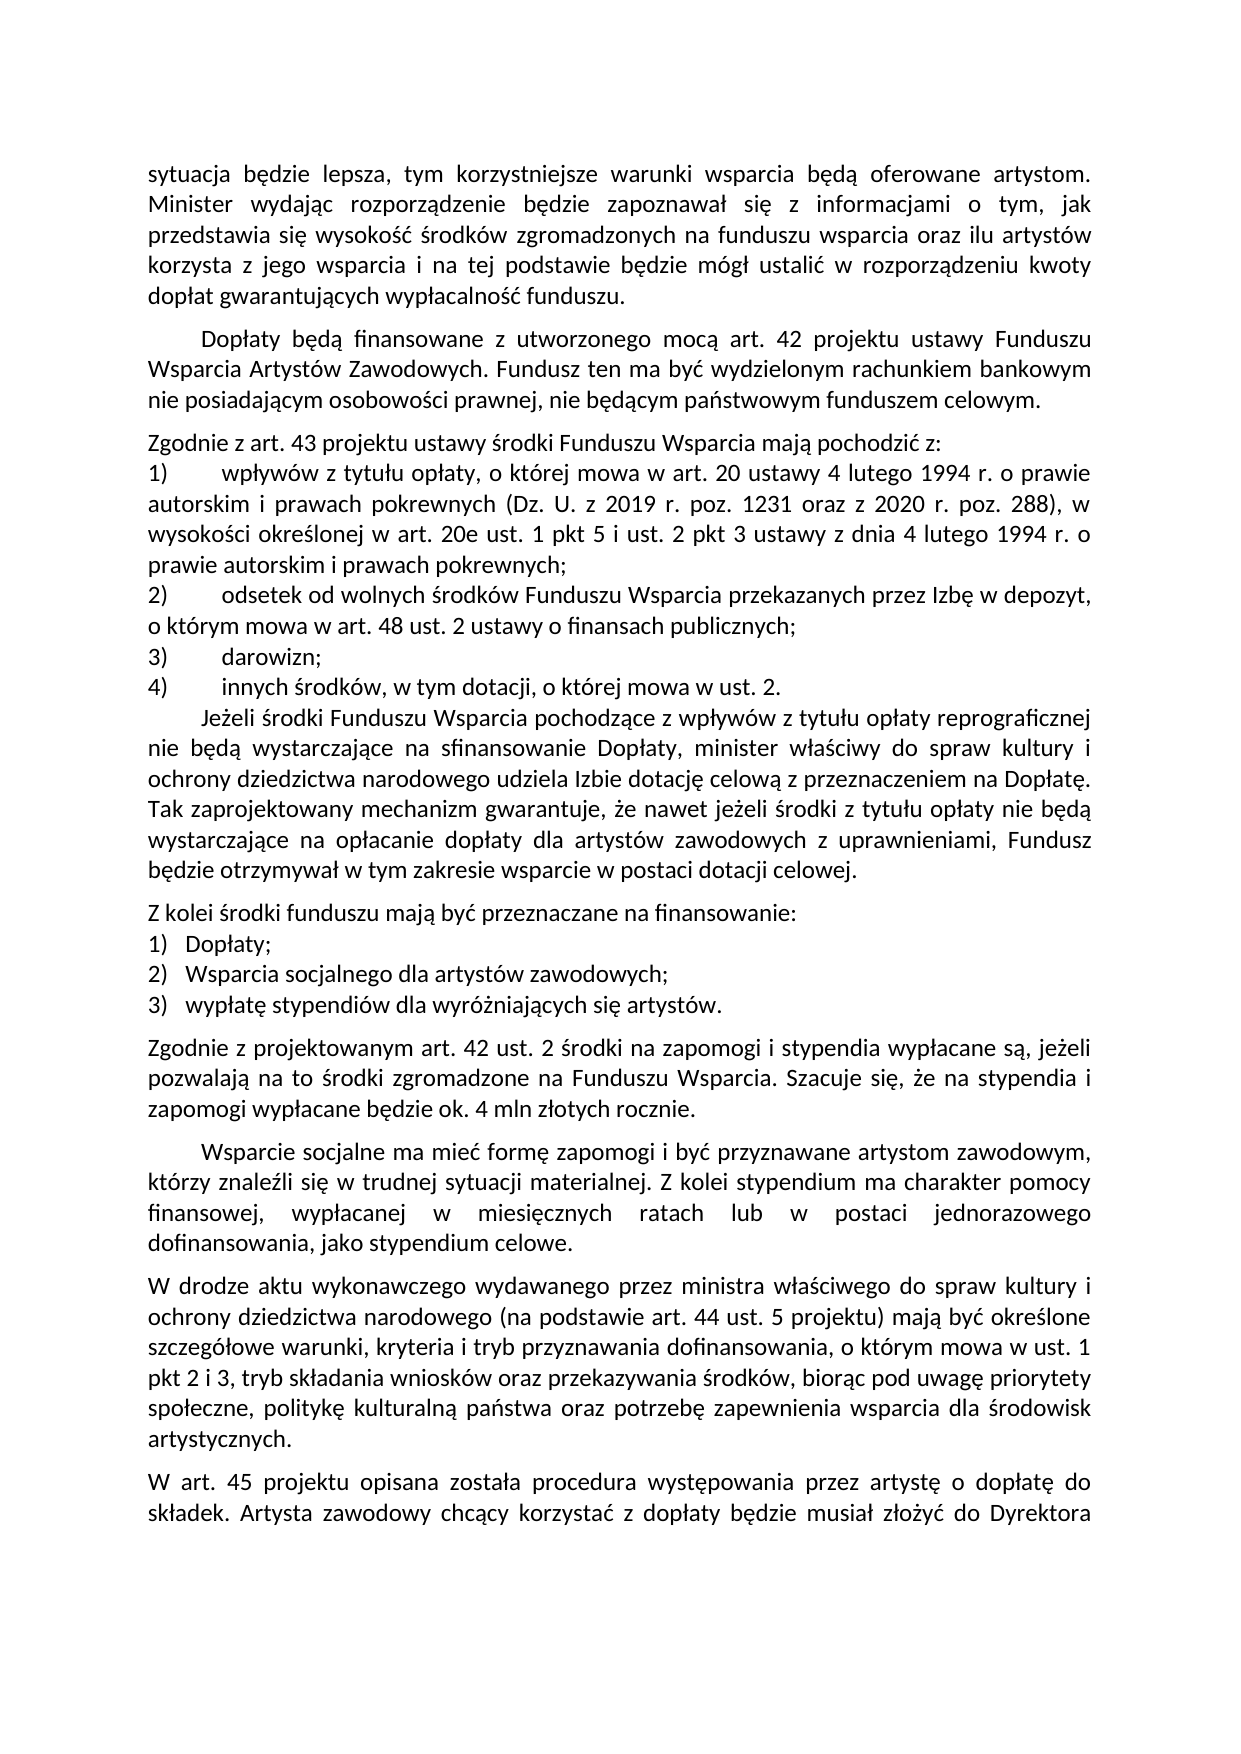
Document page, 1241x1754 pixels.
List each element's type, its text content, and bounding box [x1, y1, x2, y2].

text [148, 1466, 1093, 1527]
list Dopłaty; [148, 928, 1093, 958]
text W drodze aktu wykonawczego wydawanego przez ministra właściwego do spraw kultury i ochrony dziedzictwa narodowego (na podstawie art. 44 ust. 5 projektu) mają być określone szczegółowe warunki, kryteria i tryb przyznawania dofinansowania, o którym mowa w ust. 1 pkt 2 i 3, tryb składania wniosków oraz przekazywania środków, biorąc pod uwagę priorytety społeczne, politykę kulturalną państwa oraz potrzebę zapewnienia wsparcia dla środowisk artystycznych. [148, 1271, 1093, 1454]
text Zgodnie z projektowanym art. 42 ust. 2 środki na zapomogi i stypendia wypłacane są, jeżeli pozwalają na to środki zgromadzone na Funduszu Wsparcia. Szacuje się, że na stypendia i zapomogi wypłacane będzie ok. 4 mln złotych rocznie. [148, 1032, 1093, 1123]
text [148, 158, 1093, 310]
list wypłatę stypendiów dla wyróżniających się artystów. [148, 989, 1093, 1019]
text Dopłaty będą finansowane z utworzonego mocą art. 42 projektu ustawy Funduszu Wsparcia Artystów Zawodowych. Fundusz ten ma być wydzielonym rachunkiem bankowym nie posiadającym osobowości prawnej, nie będącym państwowym funduszem celowym. [148, 323, 1093, 414]
text 4) innych środków, w tym dotacji, o której mowa w ust. 2. [148, 671, 1093, 702]
text 3) darowizn; [148, 641, 1093, 671]
text 1) wpływów z tytułu opłaty, o której mowa w art. 20 ustawy 4 lutego 1994 r. o prawie autorskim i prawach pokrewnych (Dz. U. z 2019 r. poz. 1231 oraz z 2020 r. poz. 288), w wysokości określonej w art. 20e ust. 1 pkt 5 i ust. 2 pkt 3 ustawy z dnia 4 lutego 1994 r. o prawie autorskim i prawach pokrewnych; [148, 457, 1093, 579]
text Z kolei środki funduszu mają być przeznaczane na finansowanie: [148, 897, 1093, 928]
text Zgodnie z art. 43 projektu ustawy środki Funduszu Wsparcia mają pochodzić z: [148, 427, 1093, 457]
list Wsparcia socjalnego dla artystów zawodowych; [148, 958, 1093, 989]
text Jeżeli środki Funduszu Wsparcia pochodzące z wpływów z tytułu opłaty reprograficznej nie będą wystarczające na sfinansowanie Dopłaty, minister właściwy do spraw kultury i ochrony dziedzictwa narodowego udziela Izbie dotację celową z przeznaczeniem na Dopłatę. Tak zaprojektowany mechanizm gwarantuje, że nawet jeżeli środki z tytułu opłaty nie będą wystarczające na opłacanie dopłaty dla artystów zawodowych z uprawnieniami, Fundusz będzie otrzymywał w tym zakresie wsparcie w postaci dotacji celowej. [148, 702, 1093, 885]
text 2) odsetek od wolnych środków Funduszu Wsparcia przekazanych przez Izbę w depozyt, o którym mowa w art. 48 ust. 2 ustawy o finansach publicznych; [148, 579, 1093, 641]
text Wsparcie socjalne ma mieć formę zapomogi i być przyznawane artystom zawodowym, którzy znaleźli się w trudnej sytuacji materialnej. Z kolei stypendium ma charakter pomocy finansowej, wypłacanej w miesięcznych ratach lub w postaci jednorazowego dofinansowania, jako stypendium celowe. [148, 1136, 1093, 1258]
